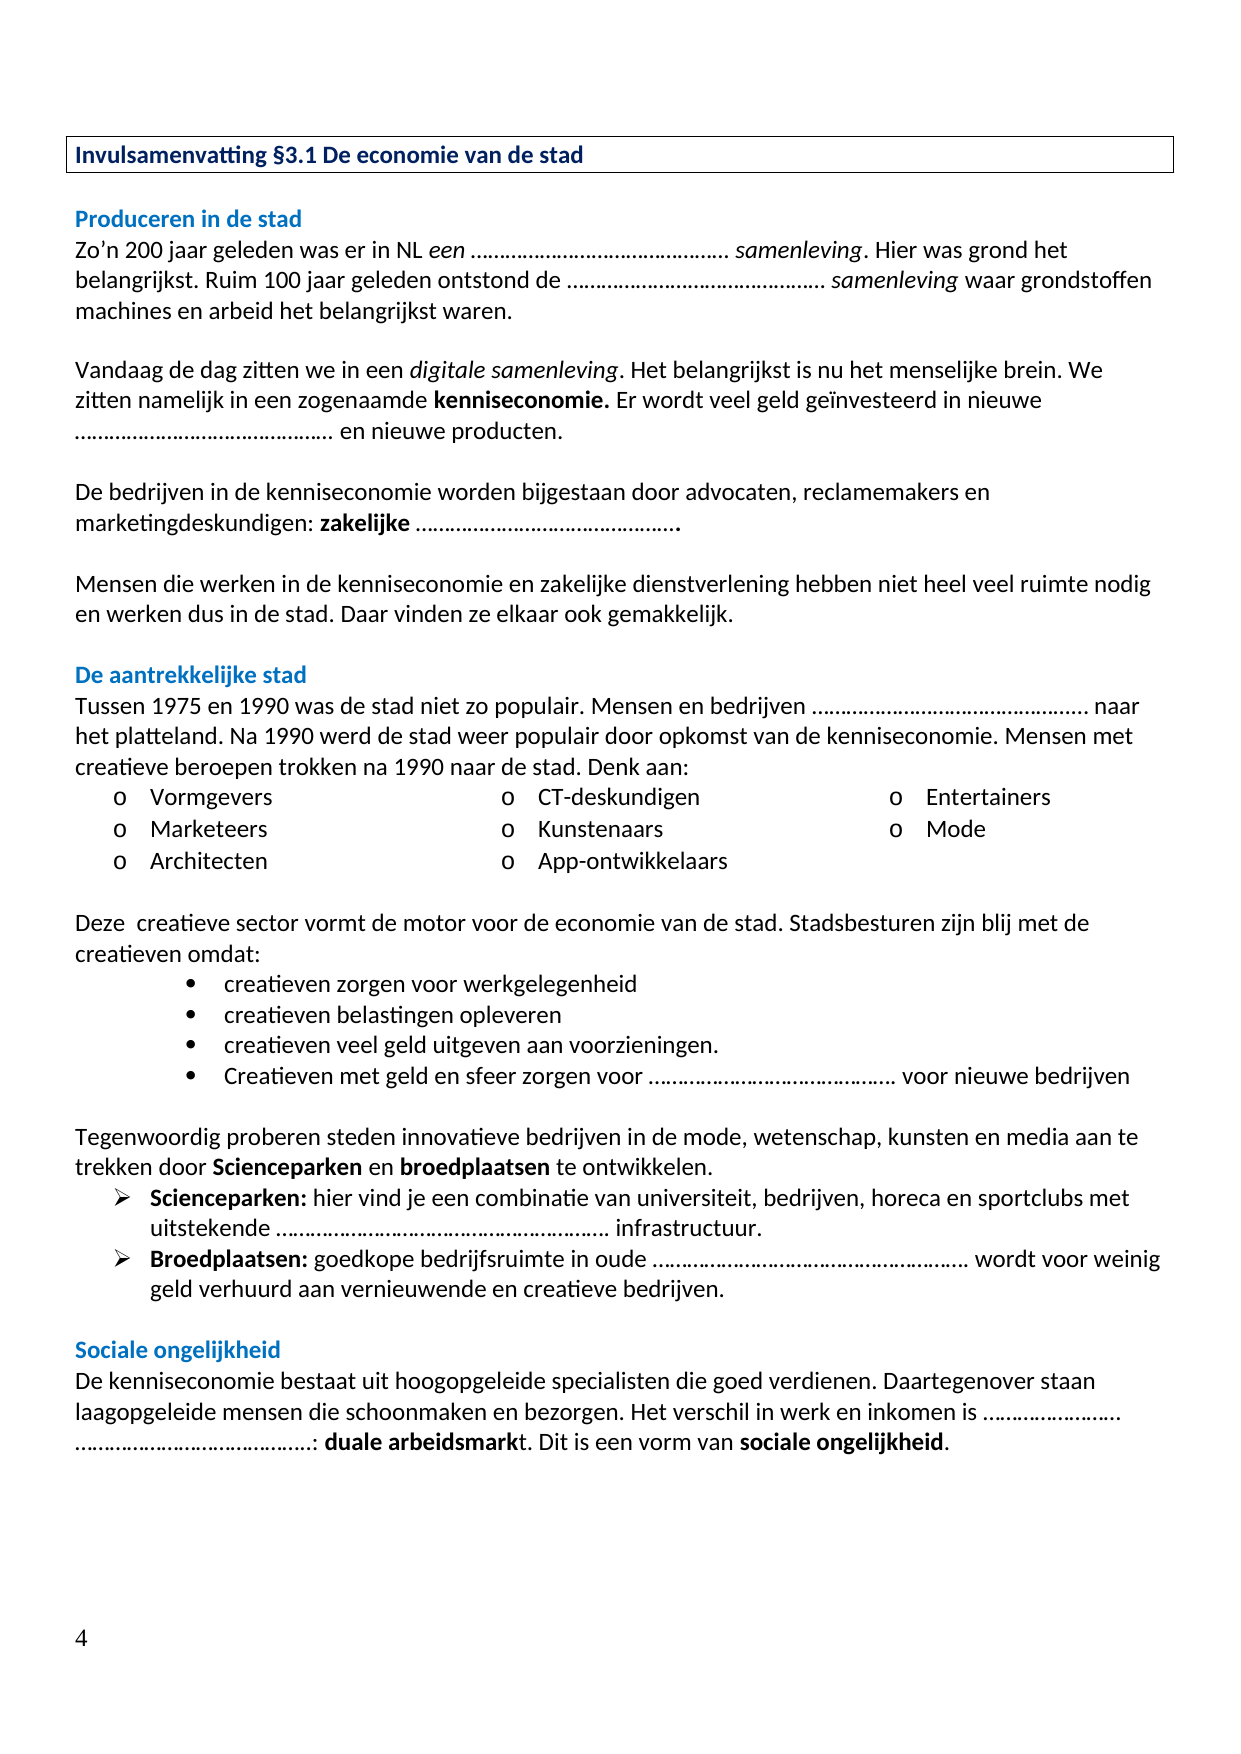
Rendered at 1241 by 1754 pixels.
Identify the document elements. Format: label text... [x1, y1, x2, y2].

text Mensen die werken in de kenniseconomie en zakelijke dienstverlening hebben niet heel veel ruimte nodig en werken dus in de stad. Daar vinden ze elkaar ook gemakkelijk. [75, 568, 1165, 629]
list creatieven zorgen voor werkgelegenheid [186, 968, 1165, 999]
text Vandaag de dag zitten we in een digitale samenleving. Het belangrijkst is nu het menselijke brein. We zitten namelijk in een zogenaamde kenniseconomie. Er wordt veel geld geïnvesteerd in nieuwe ……………………………………… en nieuwe producten. [75, 354, 1165, 446]
list Entertainers [888, 781, 1165, 813]
list Vormgevers [112, 781, 389, 813]
list creatieven veel geld uitgeven aan voorzieningen. [186, 1029, 1165, 1060]
text Invulsamenvatting §3.1 De economie van de stad [67, 137, 1173, 172]
list Architecten [112, 845, 389, 877]
list Broedplaatsen: goedkope bedrijfsruimte in oude ………………………………………………. wordt voor weinig geld verhuurd aan vernieuwende en creatieve bedrijven. [112, 1243, 1165, 1304]
list Creatieven met geld en sfeer zorgen voor ……………………………………. voor nieuwe bedrijven [186, 1060, 1165, 1090]
text De aantrekkelijke stad [75, 659, 1165, 690]
text De bedrijven in de kenniseconomie worden bijgestaan door advocaten, reclamemakers en marketingdeskundigen: zakelijke ………………………………………. [75, 476, 1165, 537]
list CT-deskundigen [500, 781, 777, 813]
list App-ontwikkelaars [500, 845, 777, 877]
text Deze creatieve sector vormt de motor voor de economie van de stad. Stadsbesturen zijn blij met de creatieven omdat: [75, 907, 1165, 968]
text Produceren in de stad [75, 203, 1165, 234]
list Mode [888, 813, 1165, 845]
list Marketeers [112, 813, 389, 845]
text Sociale ongelijkheid De kenniseconomie bestaat uit hoogopgeleide specialisten die goed verdienen. Daartegenover staan laagopgeleide mensen die schoonmaken en bezorgen. Het verschil in werk en inkomen is …………………… …………………………………..: duale arbeidsmarkt. Dit is een vorm van sociale ongelijkheid. [75, 1334, 1165, 1457]
text Tussen 1975 en 1990 was de stad niet zo populair. Mensen en bedrijven ………………………………………… naar het platteland. Na 1990 werd de stad weer populair door opkomst van de kenniseconomie. Mensen met creatieve beroepen trokken na 1990 naar de stad. Denk aan: [75, 690, 1165, 781]
text Tegenwoordig proberen steden innovatieve bedrijven in de mode, wetenschap, kunsten en media aan te trekken door Scienceparken en broedplaatsen te ontwikkelen. [75, 1121, 1165, 1182]
list Kunstenaars [500, 813, 777, 845]
text Zo’n 200 jaar geleden was er in NL een ……………………………………… samenleving. Hier was grond het belangrijkst. Ruim 100 jaar geleden ontstond de ……………………………………… samenleving waar grondstoffen machines en arbeid het belangrijkst waren. [75, 234, 1165, 325]
list creatieven belastingen opleveren [186, 999, 1165, 1029]
list Scienceparken: hier vind je een combinatie van universiteit, bedrijven, horeca en sportclubs met uitstekende …………………………………………………. infrastructuur. [112, 1182, 1165, 1243]
